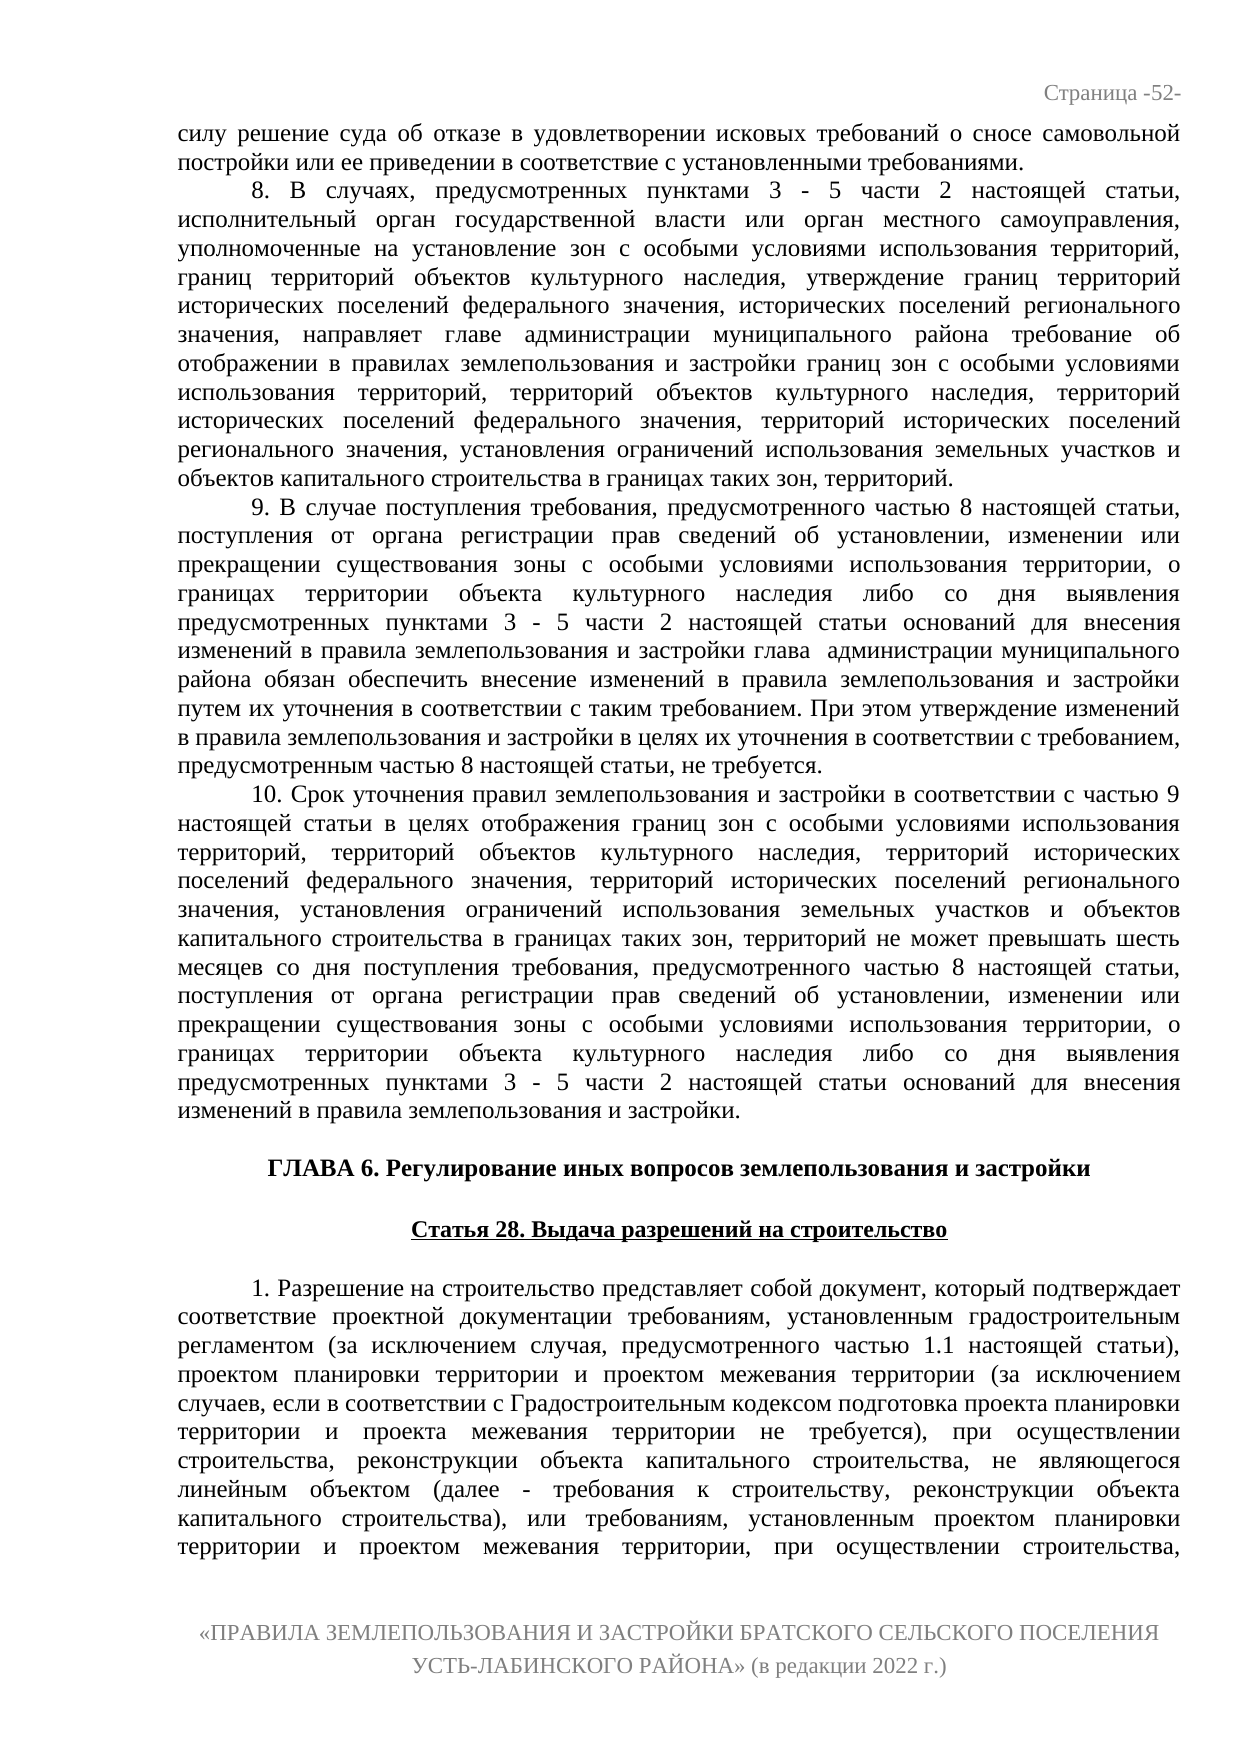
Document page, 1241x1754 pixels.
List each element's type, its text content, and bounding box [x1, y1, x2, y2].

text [177, 1273, 1181, 1560]
text ГЛАВА 6. Регулирование иных вопросов землепользования и застройки [177, 1153, 1181, 1182]
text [177, 118, 1181, 176]
text 8. В случаях, предусмотренных пунктами 3 - 5 части 2 настоящей статьи, исполнительный орган государственной власти или орган местного самоуправления, уполномоченные на установление зон с особыми условиями использования территорий, границ территорий объектов культурного наследия, утверждение границ территорий исторических поселений федерального значения, исторических поселений регионального значения, направляет главе администрации муниципального района требование об отображении в правилах землепользования и застройки границ зон с особыми условиями использования территорий, территорий объектов культурного наследия, территорий исторических поселений федерального значения, территорий исторических поселений регионального значения, установления ограничений использования земельных участков и объектов капитального строительства в границах таких зон, территорий. [177, 176, 1181, 492]
text 9. В случае поступления требования, предусмотренного частью 8 настоящей статьи, поступления от органа регистрации прав сведений об установлении, изменении или прекращении существования зоны с особыми условиями использования территории, о границах территории объекта культурного наследия либо со дня выявления предусмотренных пунктами 3 - 5 части 2 настоящей статьи оснований для внесения изменений в правила землепользования и застройки глава администрации муниципального района обязан обеспечить внесение изменений в правила землепользования и застройки путем их уточнения в соответствии с таким требованием. При этом утверждение изменений в правила землепользования и застройки в целях их уточнения в соответствии с требованием, предусмотренным частью 8 настоящей статьи, не требуется. [177, 492, 1181, 779]
text 10. Срок уточнения правил землепользования и застройки в соответствии с частью 9 настоящей статьи в целях отображения границ зон с особыми условиями использования территорий, территорий объектов культурного наследия, территорий исторических поселений федерального значения, территорий исторических поселений регионального значения, установления ограничений использования земельных участков и объектов капитального строительства в границах таких зон, территорий не может превышать шесть месяцев со дня поступления требования, предусмотренного частью 8 настоящей статьи, поступления от органа регистрации прав сведений об установлении, изменении или прекращении существования зоны с особыми условиями использования территории, о границах территории объекта культурного наследия либо со дня выявления предусмотренных пунктами 3 - 5 части 2 настоящей статьи оснований для внесения изменений в правила землепользования и застройки. [177, 779, 1181, 1124]
subtitle Статья 28. Выдача разрешений на строительство [177, 1211, 1181, 1244]
